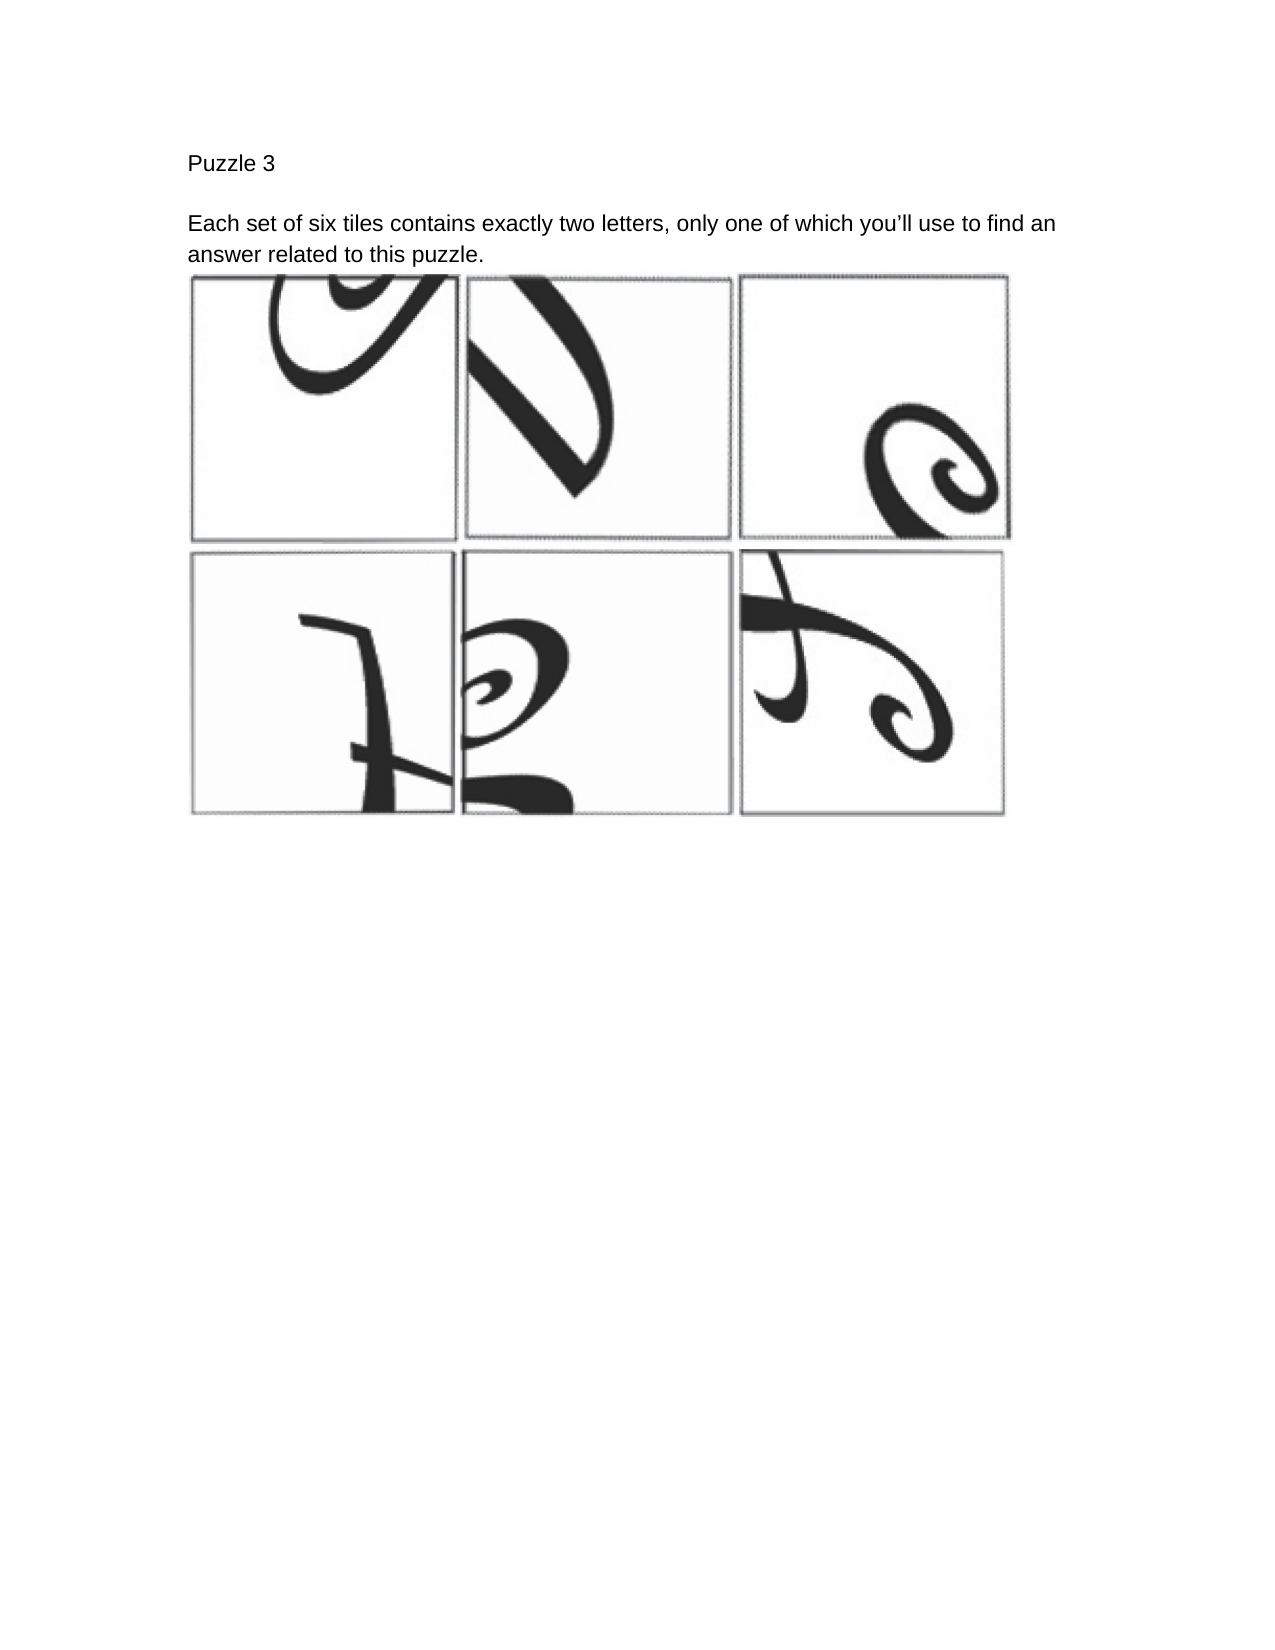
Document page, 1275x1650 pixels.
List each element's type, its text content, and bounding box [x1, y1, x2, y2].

text Puzzle 3 [187, 150, 1087, 176]
picture [188, 546, 458, 818]
picture [459, 271, 1017, 819]
picture [187, 270, 462, 545]
text Each set of six tiles contains exactly two letters, only one of which you’ll use to find an answer related to this puzzle. [187, 210, 1087, 267]
